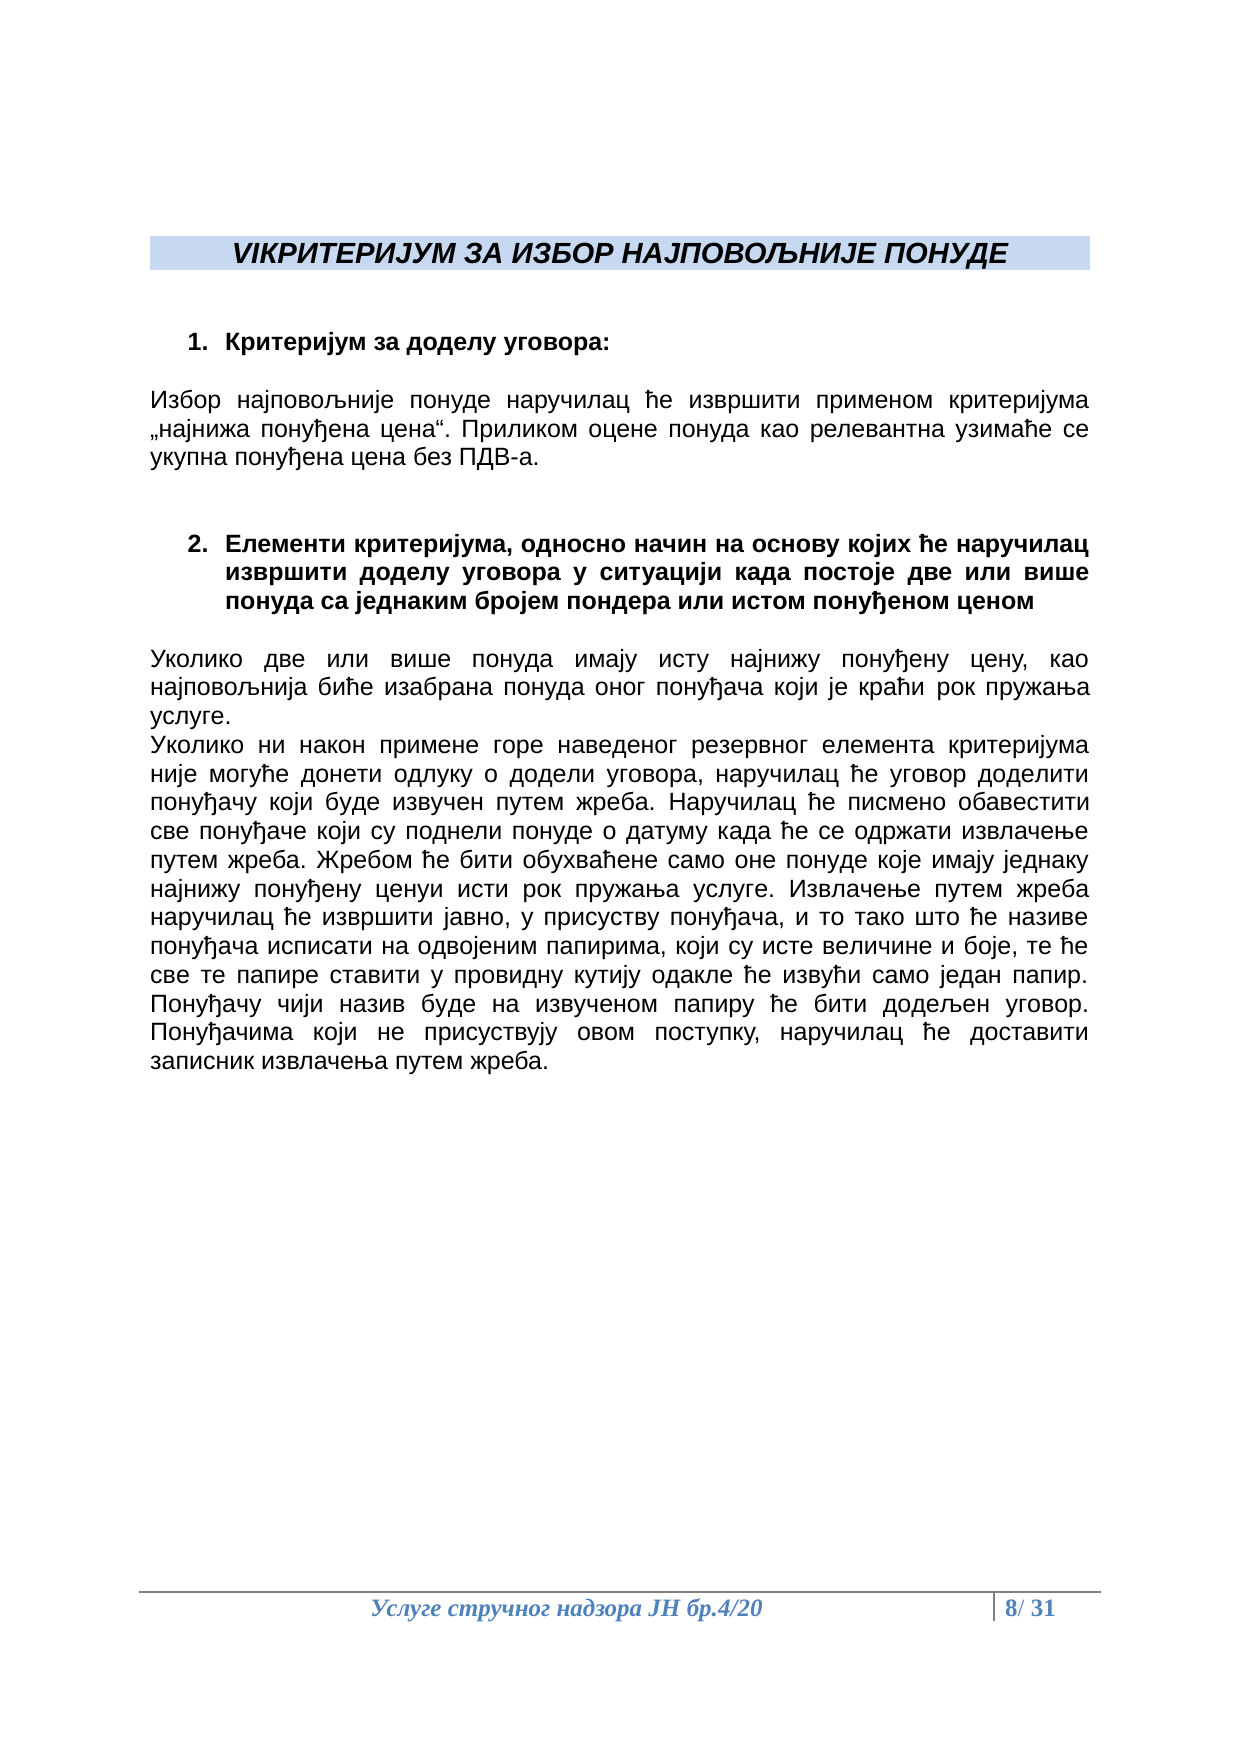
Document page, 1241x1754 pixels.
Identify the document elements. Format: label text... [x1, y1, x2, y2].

list Критеријум за доделу уговора: [187, 327, 1090, 356]
text Уколико две или више понуда имају исту најнижу понуђену цену, као најповољнија биће изабрана понуда оног понуђача који је краћи рок пружања услуге. [150, 643, 1090, 730]
text Уколико ни након примене горе наведеног резервног елемента критеријума није могуће донети одлуку о додели уговора, наручилац ће уговор доделити понуђачу који буде извучен путем жреба. Наручилац ће писмено обавестити све понуђаче који су поднели понуде о датуму када ће се одржати извлачење путем жреба. Жребом ће бити обухваћене само оне понуде које имају једнаку најнижу понуђену ценуи исти рок пружања услуге. Извлачење путем жреба наручилац ће извршити јавно, у присуству понуђача, и то тако што ће називе понуђача исписати на одвојеним папирима, који су исте величине и боје, те ће све те папире ставити у провидну кутију одакле ће извући само један папир. Понуђачу чији назив буде на извученом папиру ће бити додељен уговор. Понуђачима који не присуствују овом поступку, наручилац ће доставити записник извлачења путем жреба. [150, 730, 1090, 1075]
list VIКРИТЕРИЈУМ ЗА ИЗБОР НАЈПОВОЉНИЈЕ ПОНУДЕ [150, 236, 1090, 270]
list Елементи критеријума, односно начин на основу којих ће наручилац извршити доделу уговора у ситуацији када постоје две или више понуда са једнаким бројем пондера или истом понуђеном ценом [187, 528, 1090, 615]
text Избор најповољније понуде наручилац ће извршити применом критеријума „најнижа понуђена цена“. Приликом оцене понуда као релевантна узимаће се укупна понуђена цена без ПДВ-а. [150, 385, 1090, 471]
